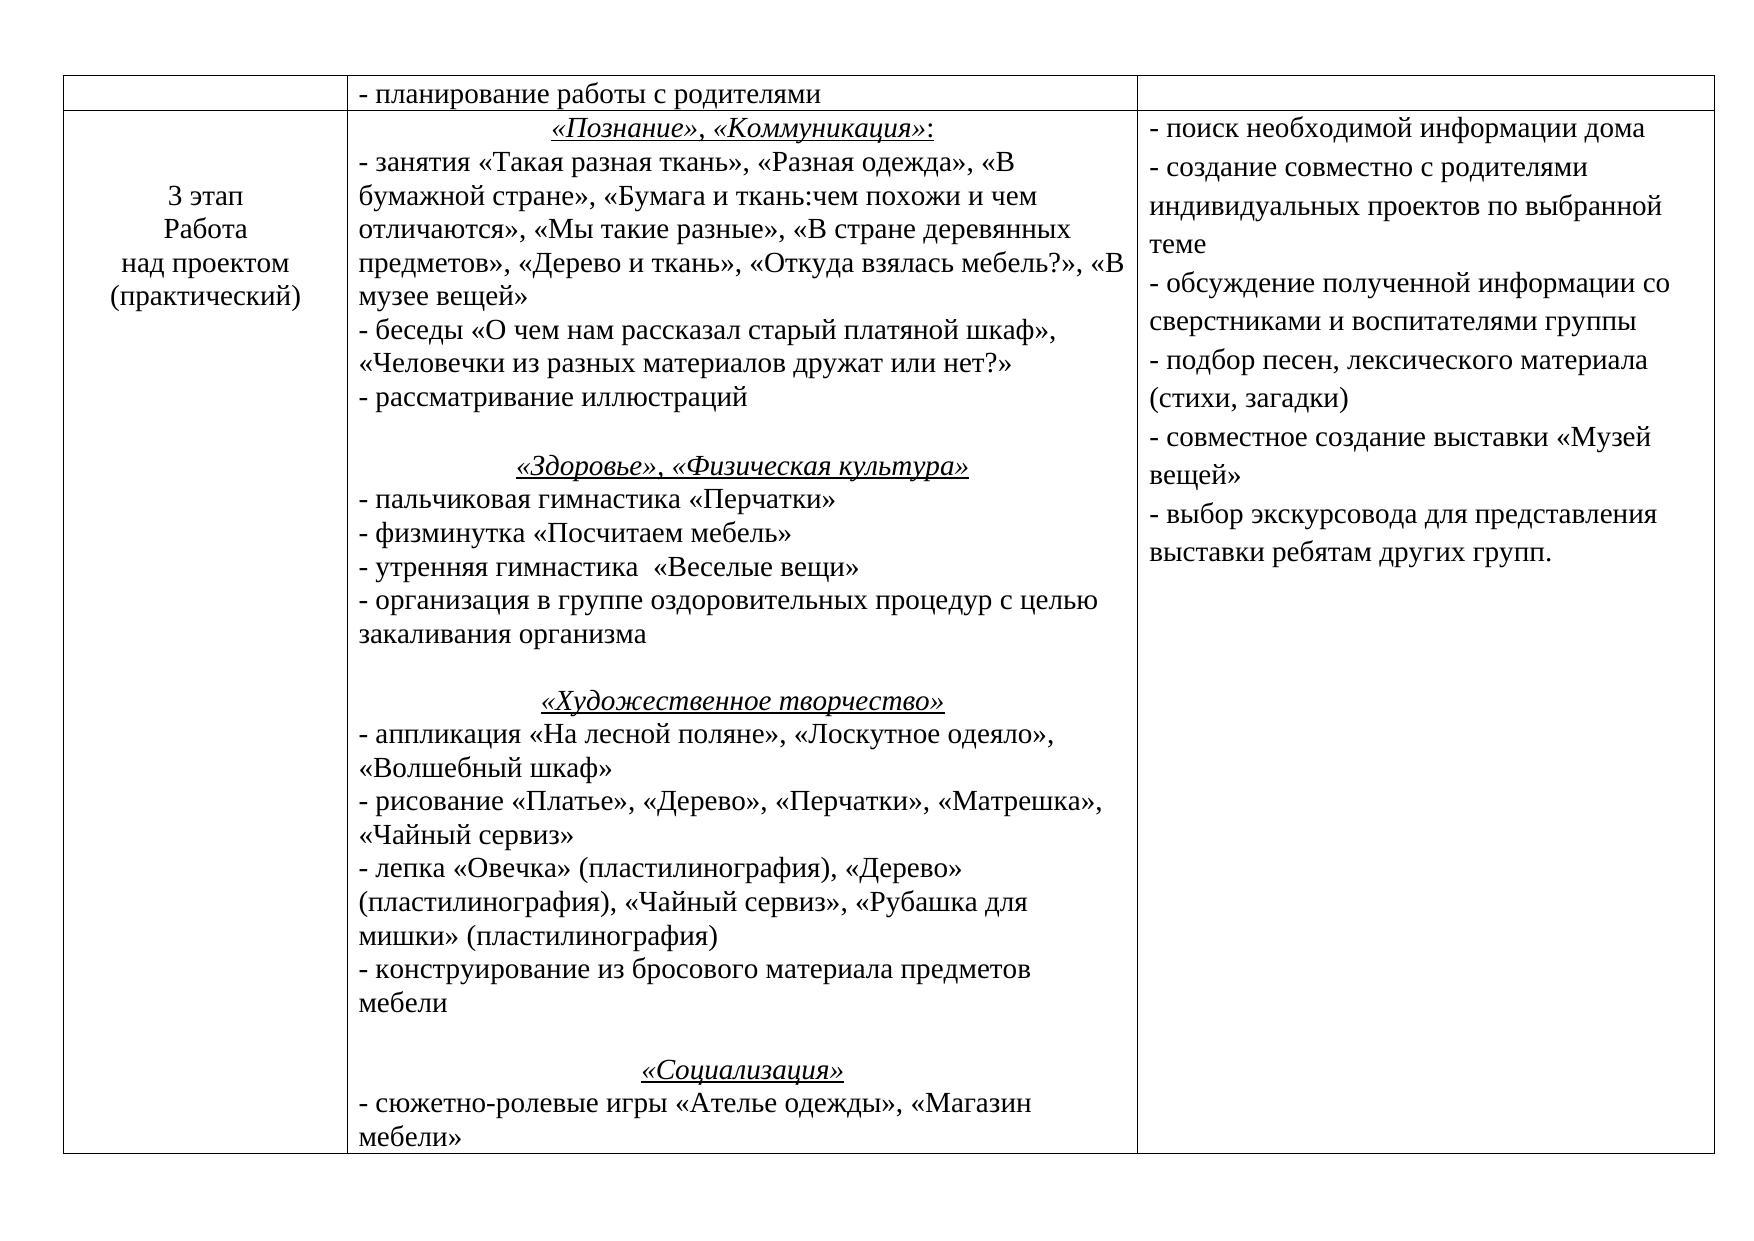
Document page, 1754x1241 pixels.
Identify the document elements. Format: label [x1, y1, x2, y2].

table_cell [348, 76, 1137, 109]
table_cell [1138, 111, 1714, 1152]
table_cell [348, 111, 1137, 1152]
table_cell [64, 76, 347, 109]
table_cell [64, 111, 347, 1152]
table_cell [1138, 76, 1714, 109]
